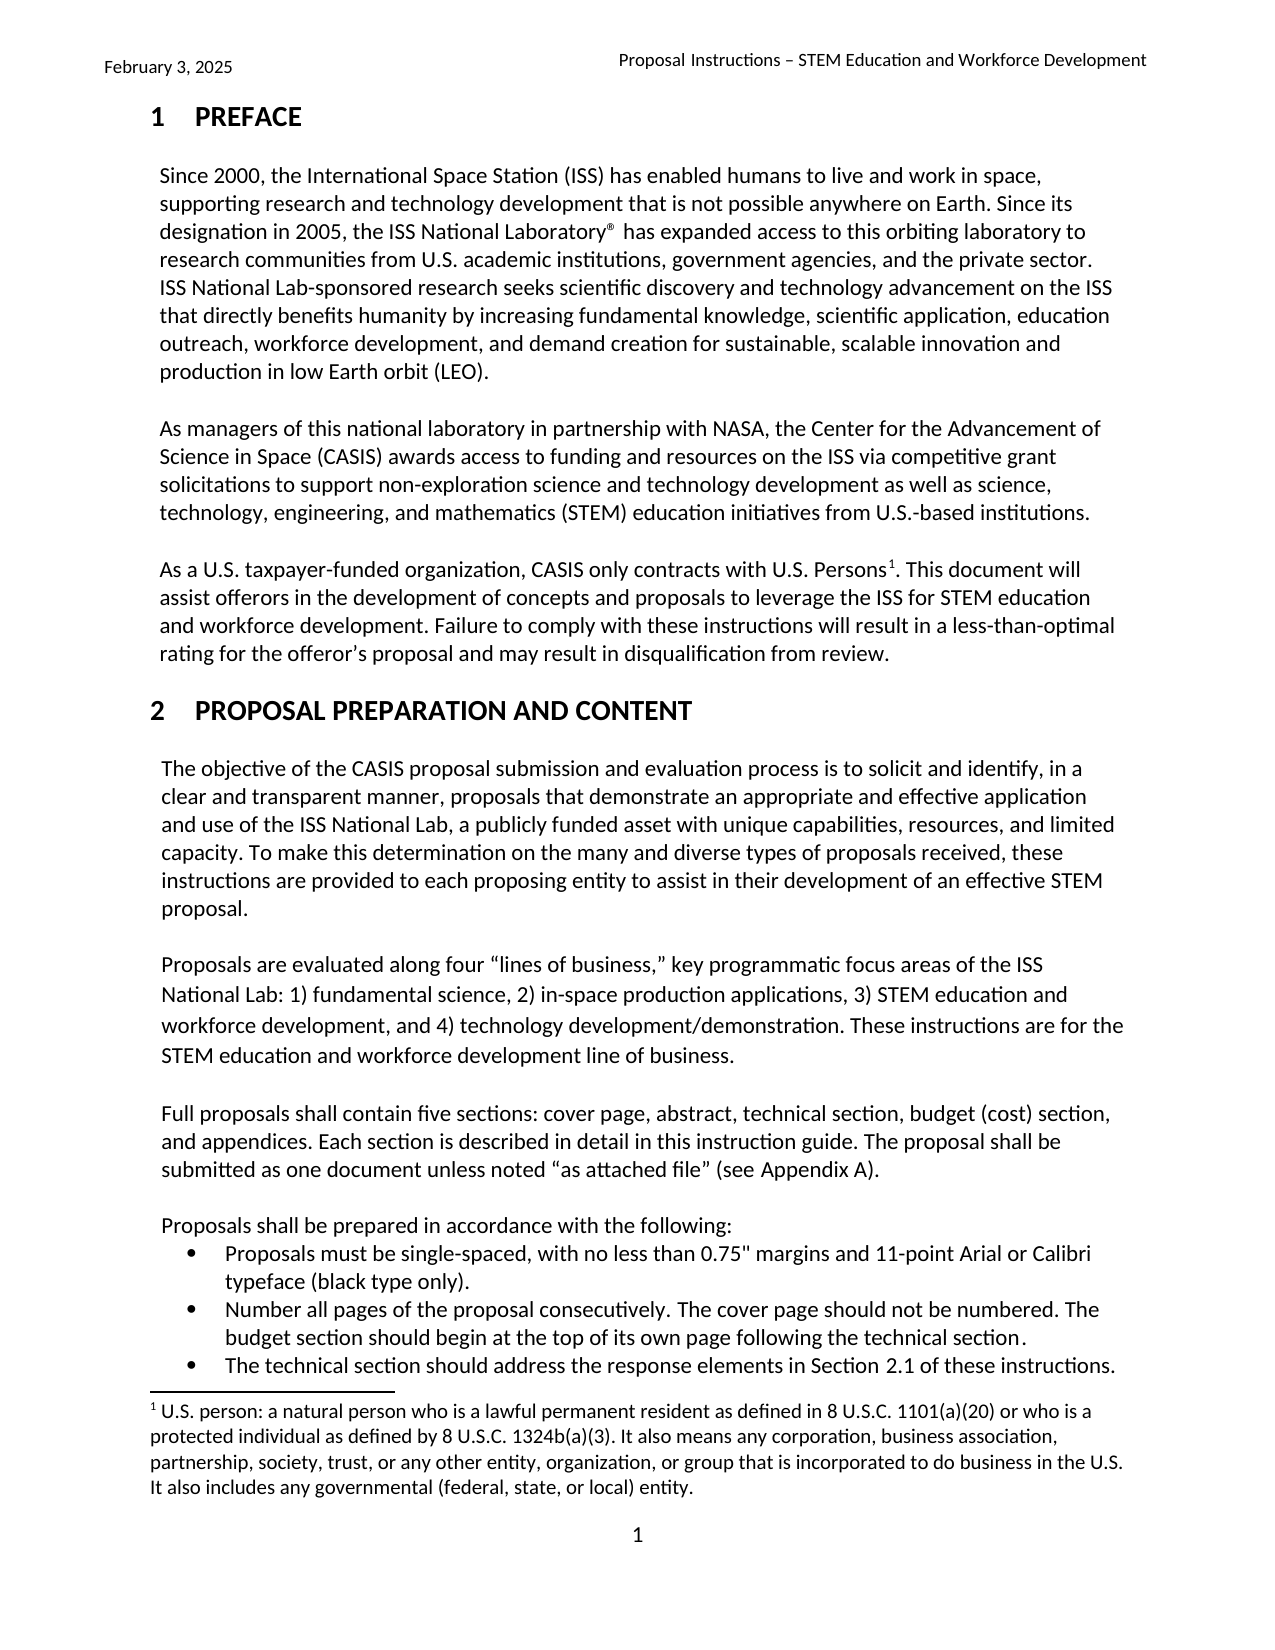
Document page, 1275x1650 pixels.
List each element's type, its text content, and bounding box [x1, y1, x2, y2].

text Full proposals shall contain five sections: cover page, abstract, technical section, budget (cost) section, and appendices. Each section is described in detail in this instruction guide. The proposal shall be submitted as one document unless noted “as attached file” (see Appendix A). [161, 1099, 1113, 1183]
text As a U.S. taxpayer-funded organization, CASIS only contracts with U.S. Persons. This document will assist offerors in the development of concepts and proposals to leverage the ISS for STEM education and workforce development. Failure to comply with these instructions will result in a less-than-optimal rating for the offeror’s proposal and may result in disqualification from review. [891, 555, 1125, 667]
text The objective of the CASIS proposal submission and evaluation process is to solicit and identify, in a clear and transparent manner, proposals that demonstrate an appropriate and effective application and use of the ISS National Lab, a publicly funded asset with unique capabilities, resources, and limited capacity. To make this determination on the many and diverse types of proposals received, these instructions are provided to each proposing entity to assist in their development of an effective STEM proposal. [161, 754, 1125, 922]
subtitle PROPOSAL PREPARATION AND CONTENT [150, 692, 1125, 728]
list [187, 1351, 1125, 1379]
list Proposals must be single-spaced, with no less than 0.75" margins and 11-point Arial or Calibri typeface (black type only). [187, 1239, 1125, 1295]
text Since 2000, the International Space Station (ISS) has enabled humans to live and work in space, supporting research and technology development that is not possible anywhere on Earth. Since its designation in 2005, the ISS National Laboratory® has expanded access to this orbiting laboratory to research communities from U.S. academic institutions, government agencies, and the private sector. ISS National Lab-sponsored research seeks scientific discovery and technology advancement on the ISS that directly benefits humanity by increasing fundamental knowledge, scientific application, education outreach, workforce development, and demand creation for sustainable, scalable innovation and production in low Earth orbit (LEO). [159, 161, 1125, 385]
subtitle PREFACE [150, 98, 1125, 134]
text Proposals are evaluated along four “lines of business,” key programmatic focus areas of the ISS National Lab: 1) fundamental science, 2) in-space production applications, 3) STEM education and workforce development, and 4) technology development/demonstration. These instructions are for the STEM education and workforce development line of business. [161, 950, 1125, 1069]
text Proposals shall be prepared in accordance with the following: [161, 1211, 1125, 1239]
list Number all pages of the proposal consecutively. The cover page should not be numbered. The budget section should begin at the top of its own page following the technical section. [187, 1295, 1125, 1351]
